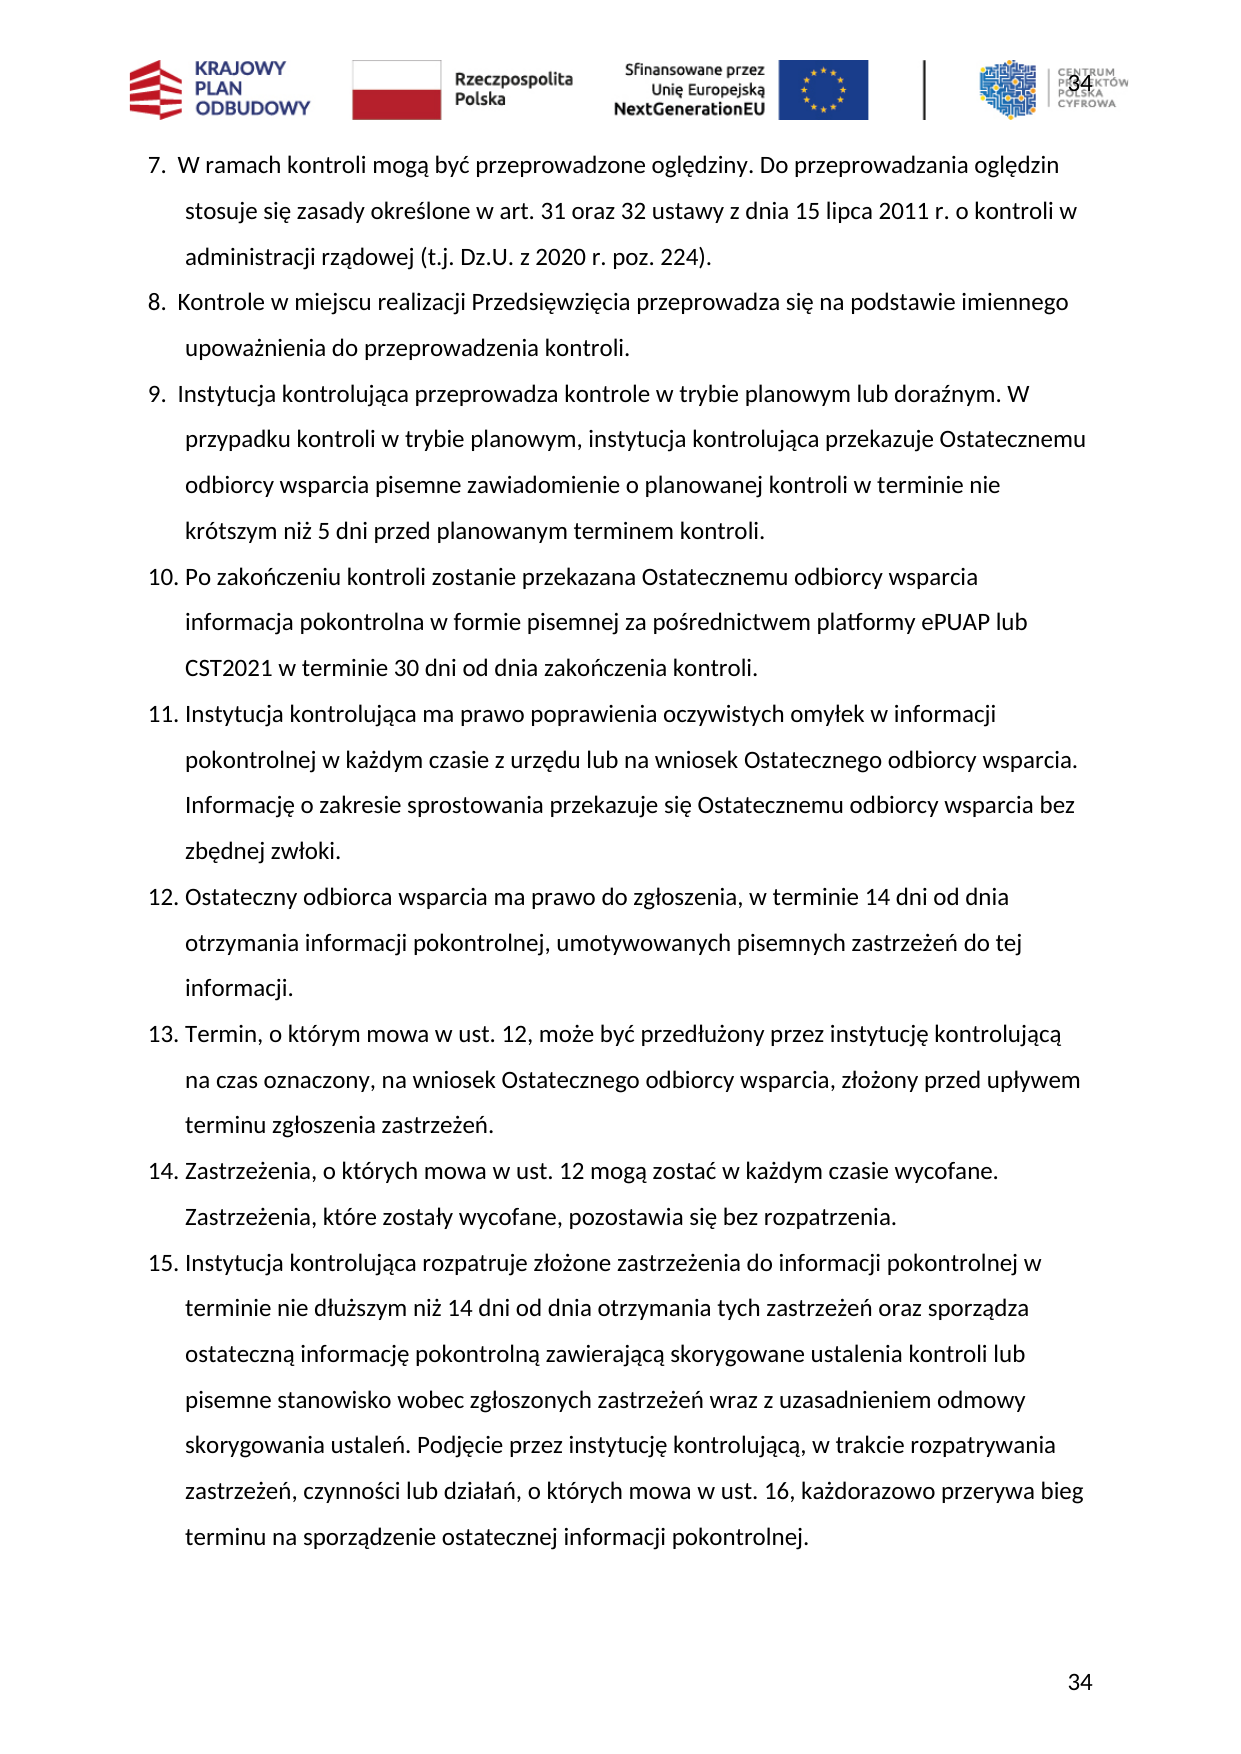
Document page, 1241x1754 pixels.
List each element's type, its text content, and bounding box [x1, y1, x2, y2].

list Instytucja kontrolująca przeprowadza kontrole w trybie planowym lub doraźnym. W przypadku kontroli w trybie planowym, instytucja kontrolująca przekazuje Ostatecznemu odbiorcy wsparcia pisemne zawiadomienie o planowanej kontroli w terminie nie krótszym niż 5 dni przed planowanym terminem kontroli. [148, 378, 1092, 546]
list Zastrzeżenia, o których mowa w ust. 12 mogą zostać w każdym czasie wycofane. Zastrzeżenia, które zostały wycofane, pozostawia się bez rozpatrzenia. [148, 1155, 1092, 1232]
list Termin, o którym mowa w ust. 12, może być przedłużony przez instytucję kontrolującą na czas oznaczony, na wniosek Ostatecznego odbiorcy wsparcia, złożony przed upływem terminu zgłoszenia zastrzeżeń. [148, 1018, 1092, 1140]
list Instytucja kontrolująca rozpatruje złożone zastrzeżenia do informacji pokontrolnej w terminie nie dłuższym niż 14 dni od dnia otrzymania tych zastrzeżeń oraz sporządza ostateczną informację pokontrolną zawierającą skorygowane ustalenia kontroli lub pisemne stanowisko wobec zgłoszonych zastrzeżeń wraz z uzasadnieniem odmowy skorygowania ustaleń. Podjęcie przez instytucję kontrolującą, w trakcie rozpatrywania zastrzeżeń, czynności lub działań, o których mowa w ust. 16, każdorazowo przerywa bieg terminu na sporządzenie ostatecznej informacji pokontrolnej. [148, 1247, 1092, 1552]
list Instytucja kontrolująca ma prawo poprawienia oczywistych omyłek w informacji pokontrolnej w każdym czasie z urzędu lub na wniosek Ostatecznego odbiorcy wsparcia. Informację o zakresie sprostowania przekazuje się Ostatecznemu odbiorcy wsparcia bez zbędnej zwłoki. [148, 698, 1092, 866]
list Ostateczny odbiorca wsparcia ma prawo do zgłoszenia, w terminie 14 dni od dnia otrzymania informacji pokontrolnej, umotywowanych pisemnych zastrzeżeń do tej informacji. [148, 881, 1092, 1003]
list W ramach kontroli mogą być przeprowadzone oględziny. Do przeprowadzania oględzin stosuje się zasady określone w art. 31 oraz 32 ustawy z dnia 15 lipca 2011 r. o kontroli w administracji rządowej (t.j. Dz.U. z 2020 r. poz. 224). [148, 149, 1092, 271]
picture [129, 60, 1129, 120]
list Kontrole w miejscu realizacji Przedsięwzięcia przeprowadza się na podstawie imiennego upoważnienia do przeprowadzenia kontroli. [148, 286, 1092, 363]
list Po zakończeniu kontroli zostanie przekazana Ostatecznemu odbiorcy wsparcia informacja pokontrolna w formie pisemnej za pośrednictwem platformy ePUAP lub CST2021 w terminie 30 dni od dnia zakończenia kontroli. [148, 561, 1092, 683]
